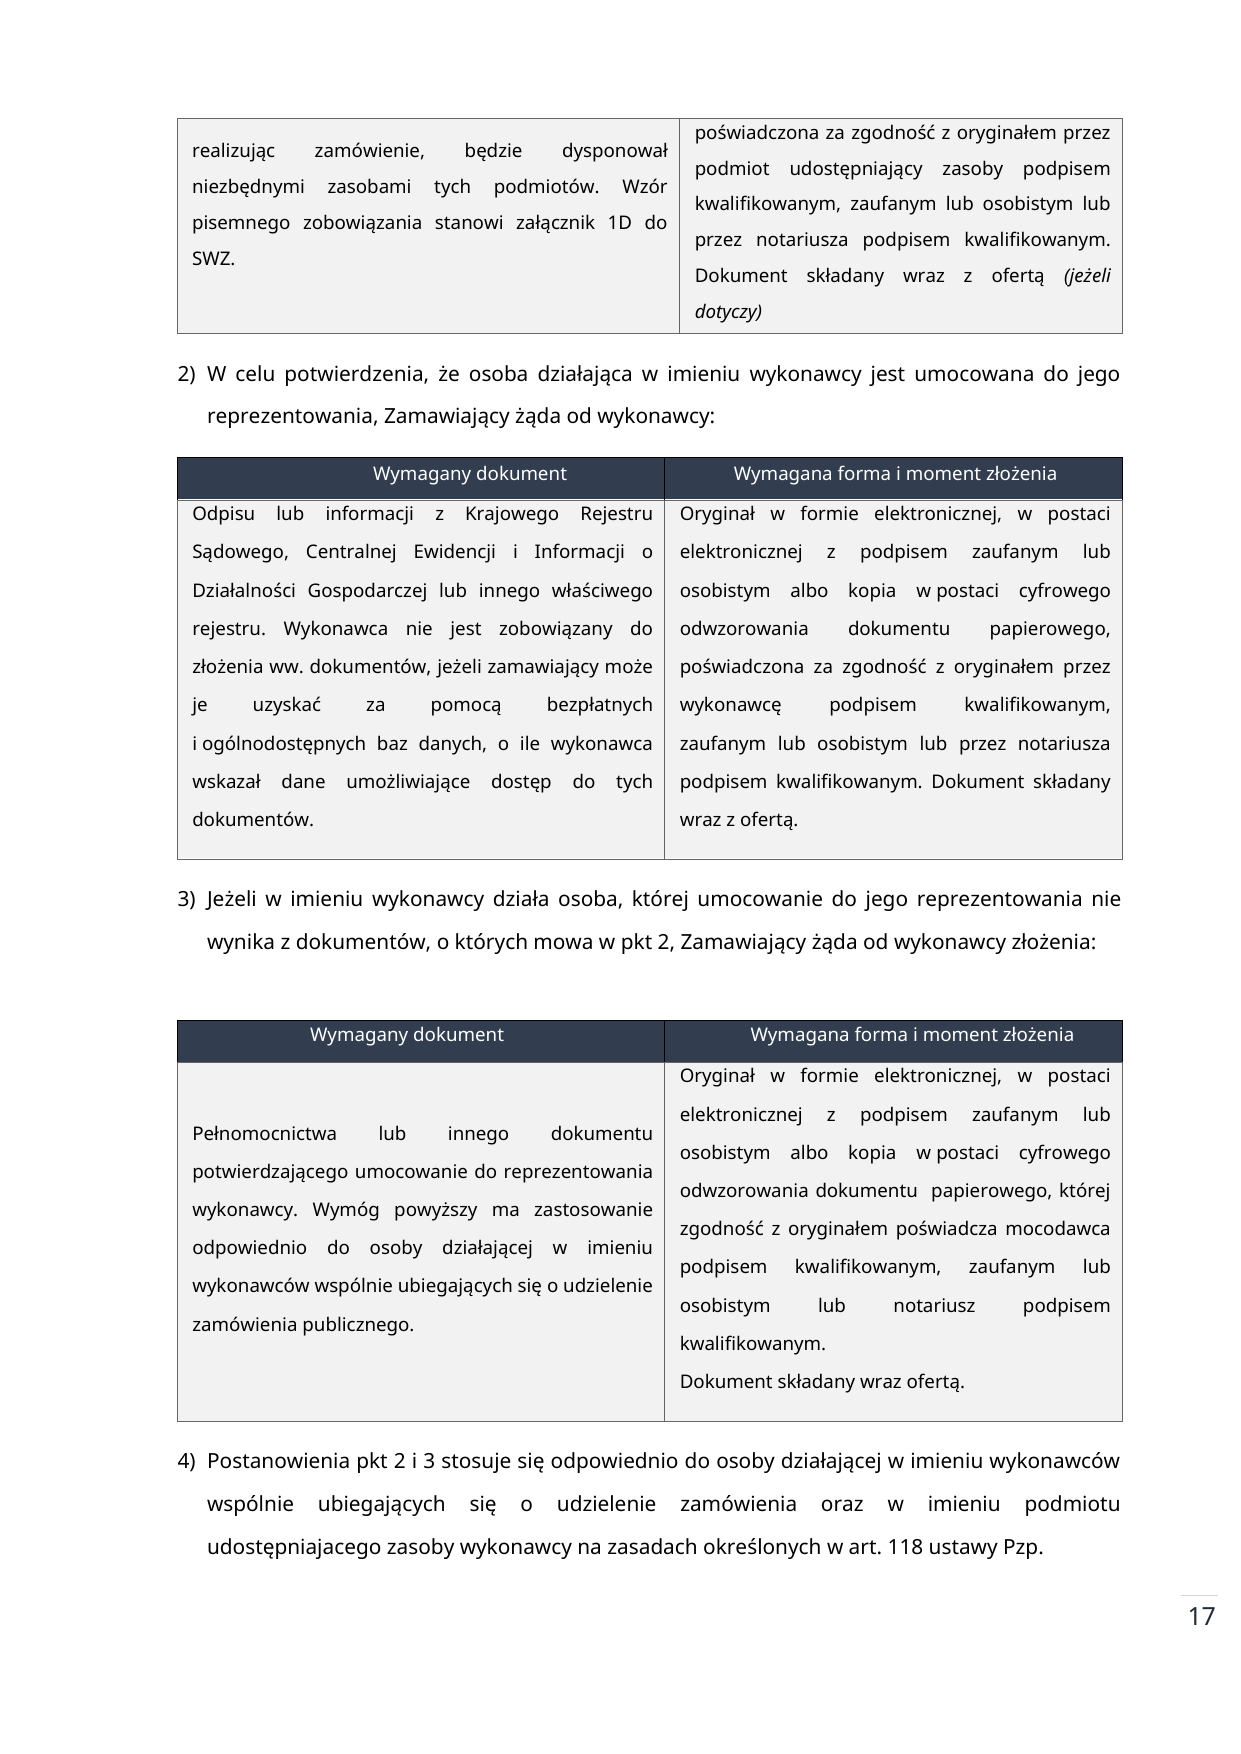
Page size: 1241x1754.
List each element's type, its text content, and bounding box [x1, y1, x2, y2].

table_cell Pełnomocnictwa lub innego dokumentu potwierdzającego umocowanie do reprezentowania wykonawcy. Wymóg powyższy ma zastosowanie odpowiednio do osoby działającej w imieniu wykonawców wspólnie ubiegających się o udzielenie zamówienia publicznego. [178, 1063, 664, 1421]
table_cell Oryginał w formie elektronicznej, w postaci elektronicznej z podpisem zaufanym lub osobistym albo kopia w postaci cyfrowego odwzorowania dokumentu papierowego, poświadczona za zgodność z oryginałem przez wykonawcę podpisem kwalifikowanym, zaufanym lub osobistym lub przez notariusza podpisem kwalifikowanym. Dokument składany wraz z ofertą. [665, 501, 1122, 858]
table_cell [680, 119, 1122, 333]
table_cell Odpisu lub informacji z Krajowego Rejestru Sądowego, Centralnej Ewidencji i Informacji o Działalności Gospodarczej lub innego właściwego rejestru. Wykonawca nie jest zobowiązany do złożenia ww. dokumentów, jeżeli zamawiający może je uzyskać za pomocą bezpłatnych i ogólnodostępnych baz danych, o ile wykonawca wskazał dane umożliwiające dostęp do tych dokumentów. [178, 501, 664, 858]
table_header Wymagany dokument [178, 1021, 664, 1062]
table_cell Oryginał w formie elektronicznej, w postaci elektronicznej z podpisem zaufanym lub osobistym albo kopia w postaci cyfrowego odwzorowania dokumentu papierowego, której zgodność z oryginałem poświadcza mocodawca podpisem kwalifikowanym, zaufanym lub osobistym lub notariusz podpisem kwalifikowanym. Dokument składany wraz ofertą. [665, 1063, 1122, 1421]
table_header Wymagana forma i moment złożenia [665, 1021, 1122, 1062]
subtitle W celu potwierdzenia, że osoba działająca w imieniu wykonawcy jest umocowana do jego reprezentowania, Zamawiający żąda od wykonawcy: [177, 359, 1122, 430]
subtitle Jeżeli w imieniu wykonawcy działa osoba, której umocowanie do jego reprezentowania nie wynika z dokumentów, o których mowa w pkt 2, Zamawiający żąda od wykonawcy złożenia: [177, 884, 1122, 956]
table_header Wymagana forma i moment złożenia [665, 458, 1122, 499]
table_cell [178, 119, 679, 333]
table_header Wymagany dokument [178, 458, 664, 499]
subtitle Postanowienia pkt 2 i 3 stosuje się odpowiednio do osoby działającej w imieniu wykonawców wspólnie ubiegających się o udzielenie zamówienia oraz w imieniu podmiotu udostępniajacego zasoby wykonawcy na zasadach określonych w art. 118 ustawy Pzp. [177, 1447, 1122, 1560]
